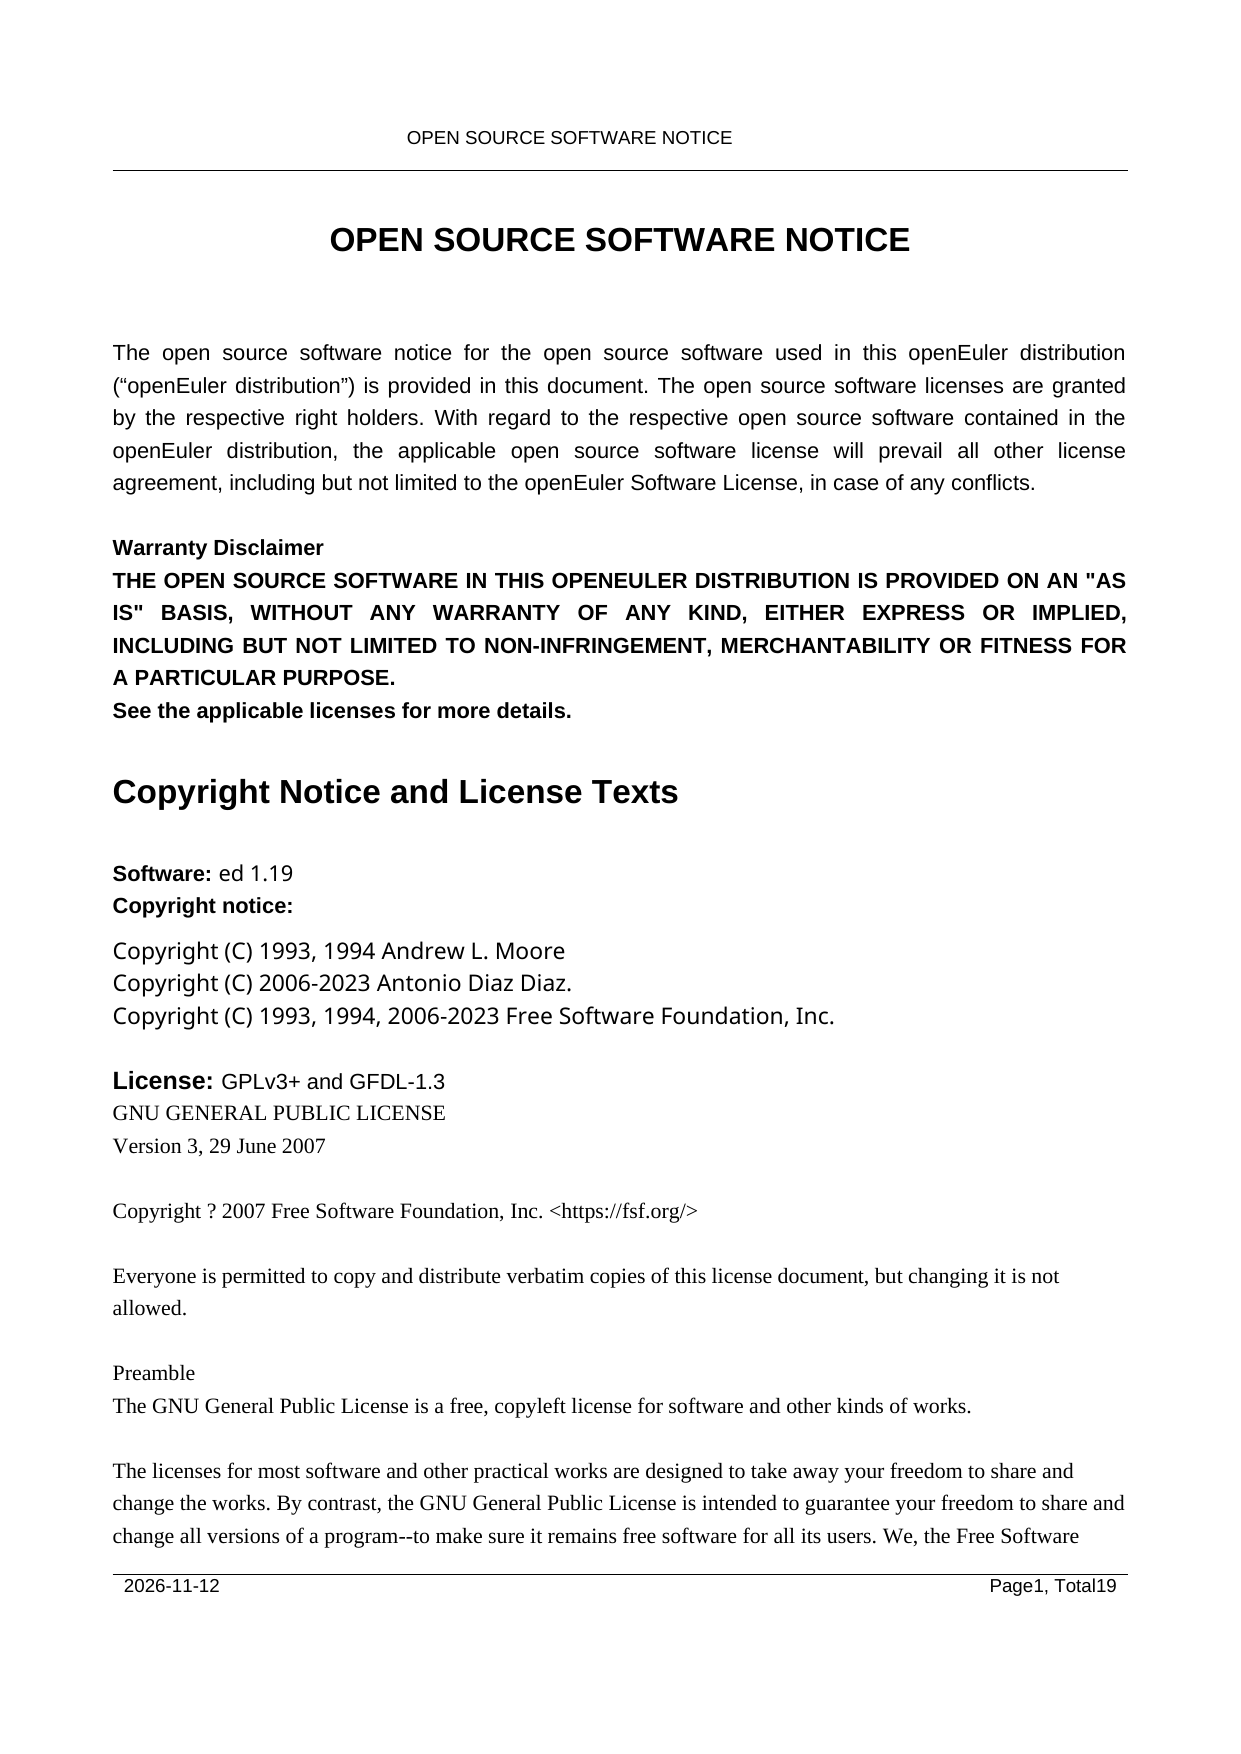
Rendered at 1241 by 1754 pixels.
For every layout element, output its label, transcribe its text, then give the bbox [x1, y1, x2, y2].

text Warranty Disclaimer [112, 531, 1128, 564]
text OPEN SOURCE SOFTWARE NOTICE [112, 206, 1128, 271]
text Copyright (C) 1993, 1994, 2006-2023 Free Software Foundation, Inc. [112, 999, 1128, 1031]
title Software: ed 1.19 [112, 856, 1128, 889]
text Copyright (C) 1993, 1994 Andrew L. Moore [112, 934, 1128, 966]
text THE OPEN SOURCE SOFTWARE IN THIS OPENEULER DISTRIBUTION IS PROVIDED ON AN "AS IS" BASIS, WITHOUT ANY WARRANTY OF ANY KIND, EITHER EXPRESS OR IMPLIED, INCLUDING BUT NOT LIMITED TO NON-INFRINGEMENT, MERCHANTABILITY OR FITNESS FOR A PARTICULAR PURPOSE. See the applicable licenses for more details. [112, 564, 1128, 726]
text Copyright notice: [112, 889, 1128, 921]
text Copyright (C) 2006-2023 Antonio Diaz Diaz. [112, 966, 1128, 999]
text License: GPLv3+ and GFDL-1.3 [112, 1064, 1128, 1096]
text Copyright Notice and License Texts [112, 759, 1128, 824]
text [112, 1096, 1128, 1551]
text The open source software notice for the open source software used in this openEuler distribution (“openEuler distribution”) is provided in this document. The open source software licenses are granted by the respective right holders. With regard to the respective open source software contained in the openEuler distribution, the applicable open source software license will prevail all other license agreement, including but not limited to the openEuler Software License, in case of any conflicts. [112, 336, 1128, 499]
